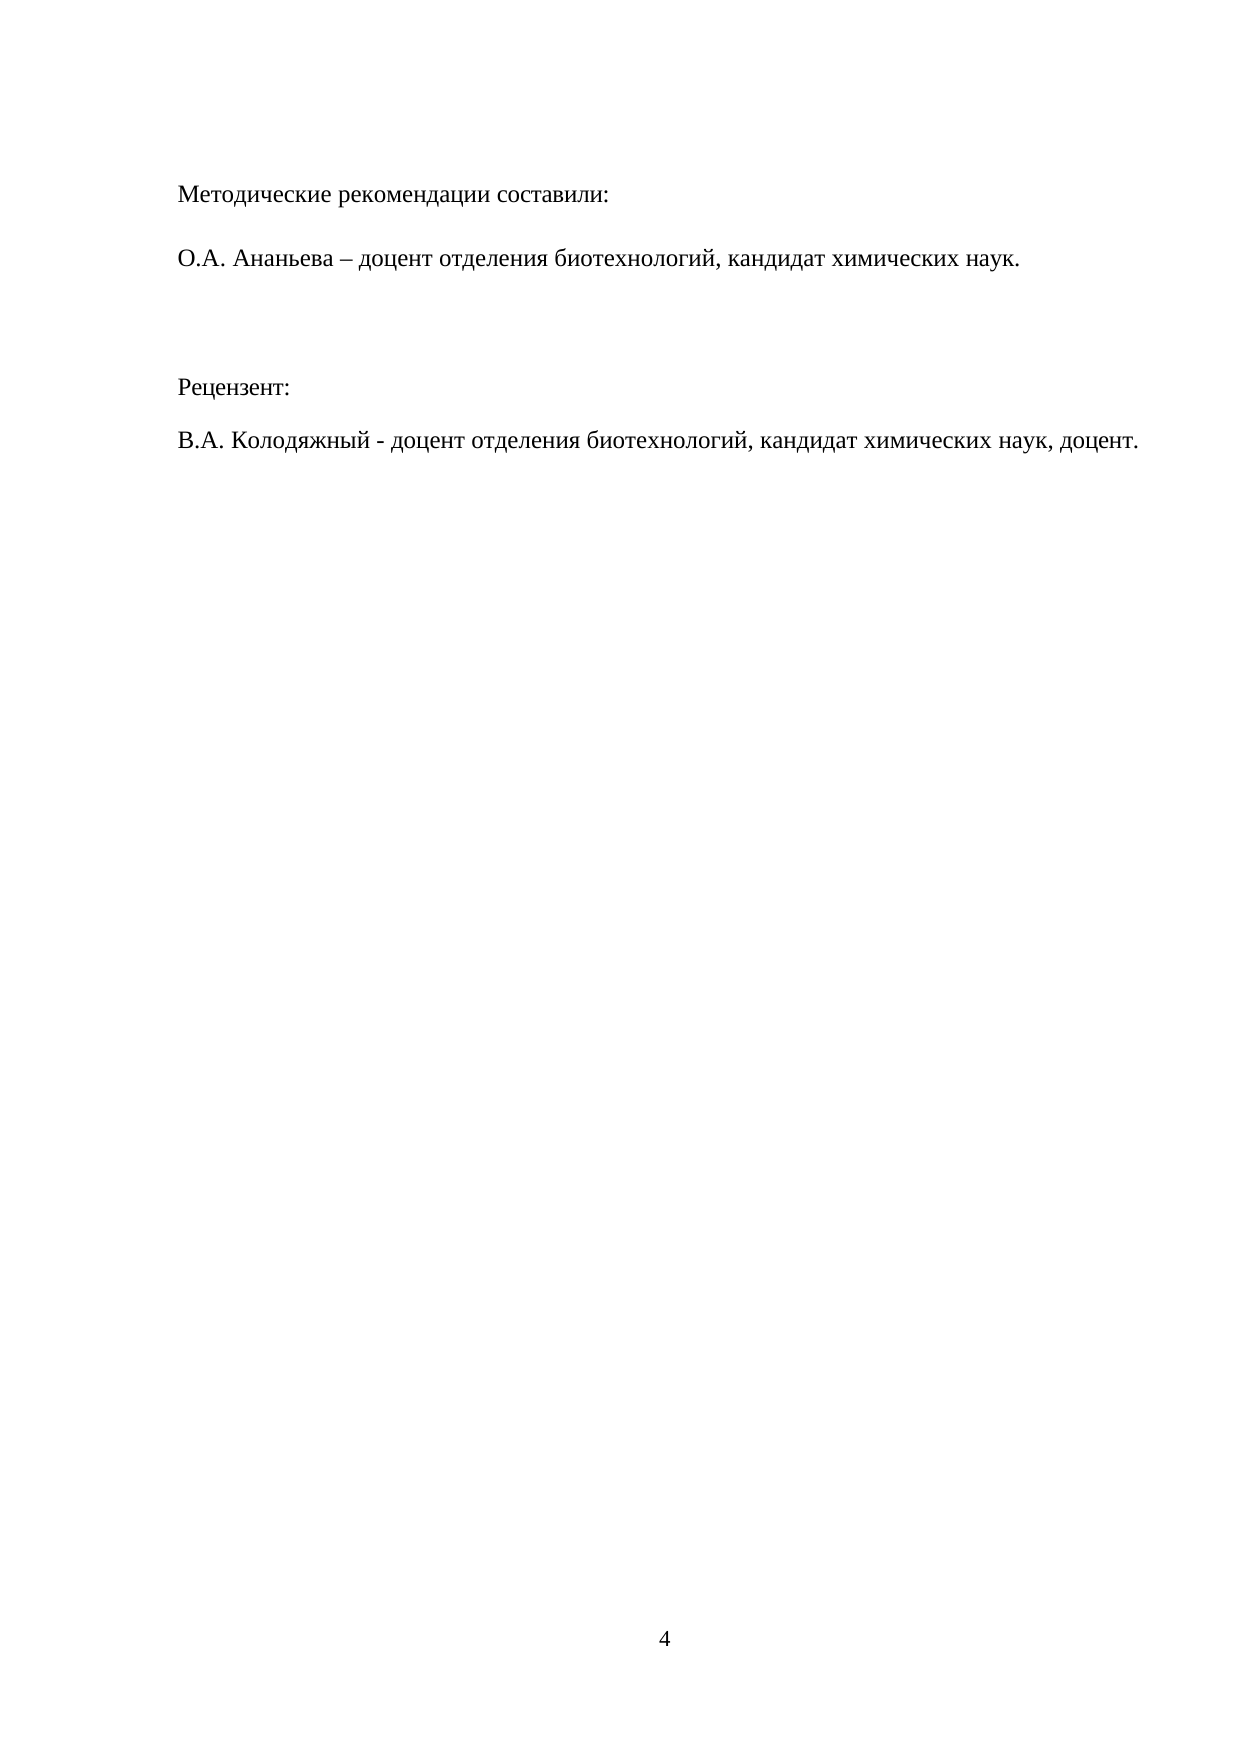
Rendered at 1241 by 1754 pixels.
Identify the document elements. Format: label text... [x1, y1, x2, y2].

text Методические рекомендации составили: [177, 179, 1176, 208]
text В.А. Колодяжный - доцент отделения биотехнологий, кандидат химических наук, доцент. [177, 425, 1176, 454]
text Рецензент: [177, 372, 1176, 400]
text О.А. Ананьева – доцент отделения биотехнологий, кандидат химических наук. [177, 243, 1176, 272]
